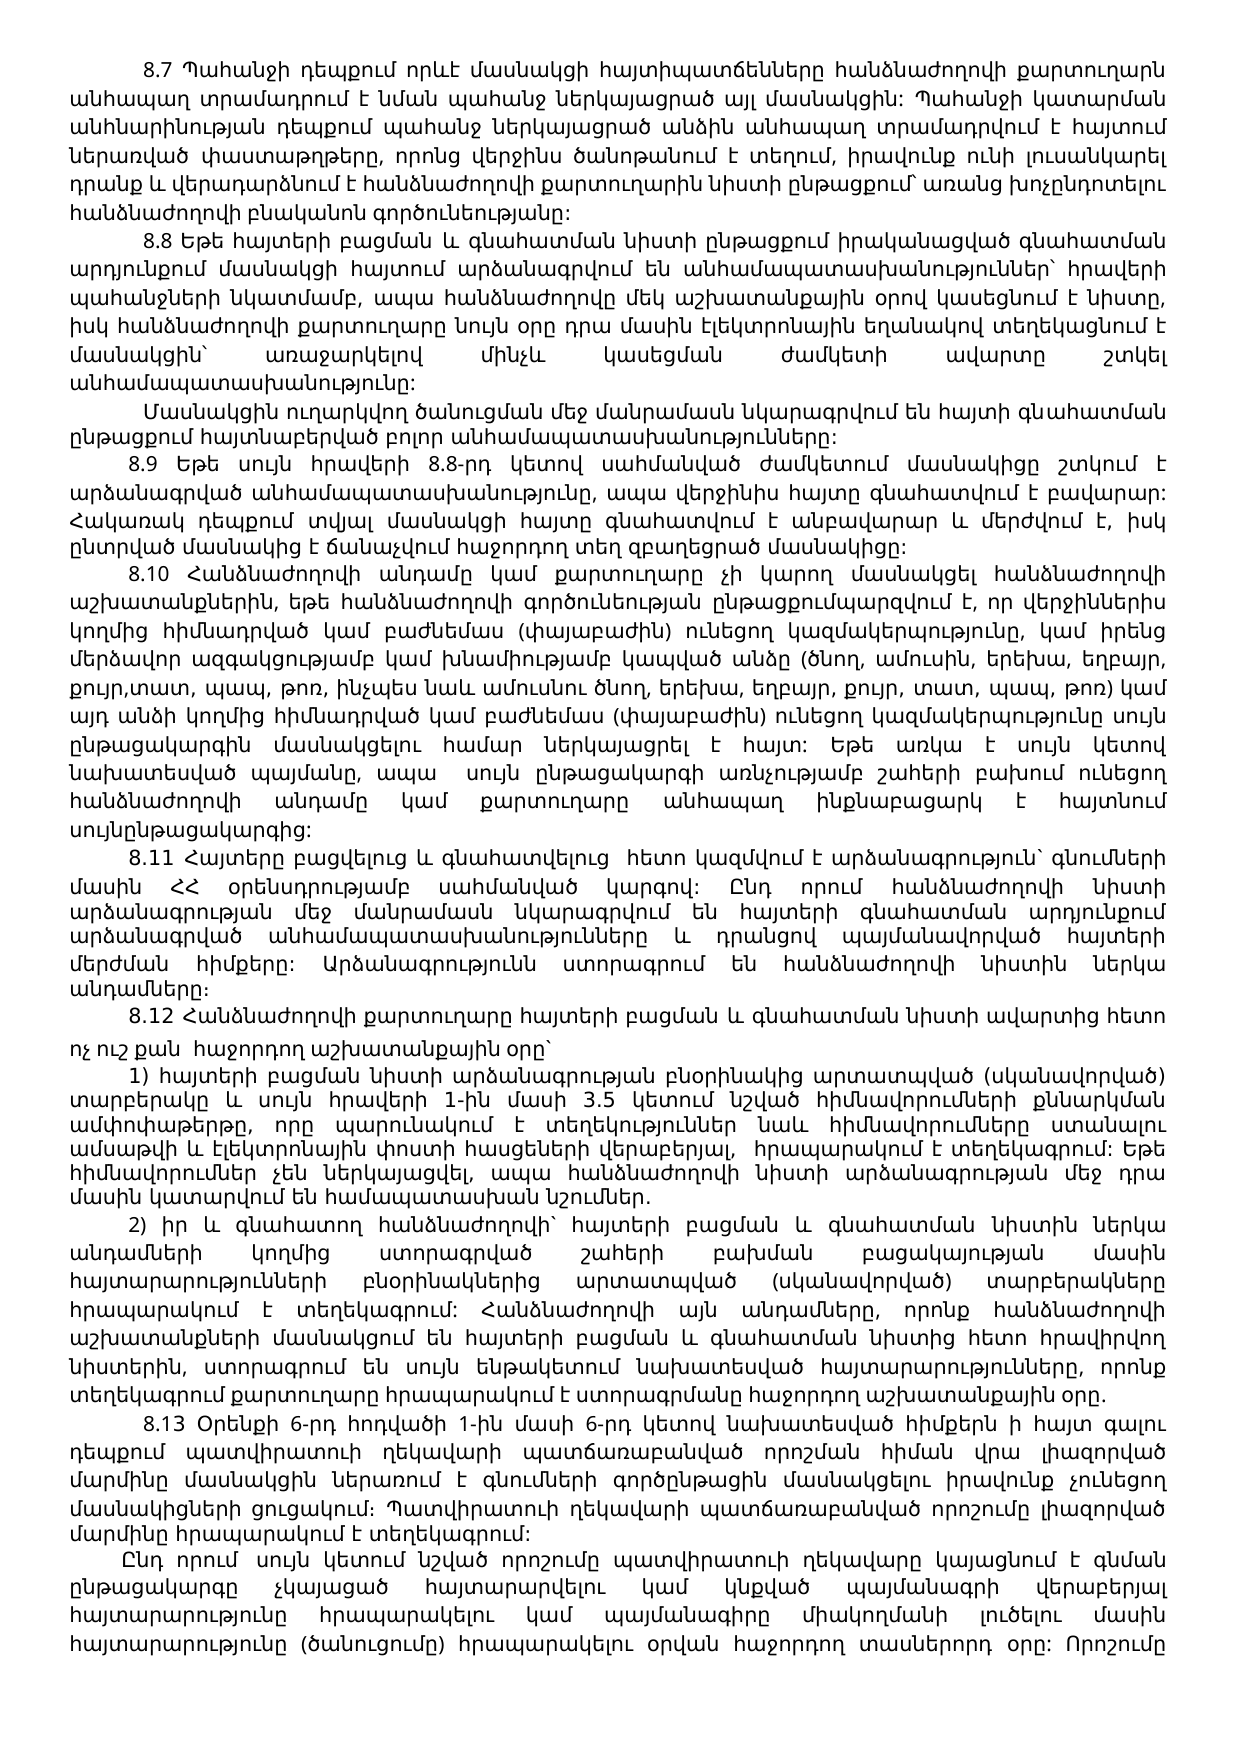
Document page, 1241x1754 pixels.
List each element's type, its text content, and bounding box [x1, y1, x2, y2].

text 8.7 Պահանջի դեպքում որևէ մասնակցի հայտիպատճենները հանձնաժողովի քարտուղարն անհապաղ տրամադրում է նման պահանջ ներկայացրած այլ մասնակցին: Պահանջի կատարման անհնարինության դեպքում պահանջ ներկայացրած անձին անհապաղ տրամադրվում է հայտում ներառված փաստաթղթերը, որոնց վերջինս ծանոթանում է տեղում, իրավունք ունի լուսանկարել դրանք և վերադարձնում է հանձնաժողովի քարտուղարին նիստի ընթացքում՝ առանց խոչընդոտելու հանձնաժողովի բնականոն գործունեությանը: [69, 56, 1167, 226]
text Մասնակցին ուղարկվող ծանուցման մեջ մանրամասն նկարագրվում են հայտի գնահատման ընթացքում հայտնաբերված բոլոր անհամապատասխանությունները: [69, 397, 1167, 449]
text 8.8 Եթե հայտերի բացման և գնահատման նիստի ընթացքում իրականացված գնահատման արդյունքում մասնակցի հայտում արձանագրվում են անհամապատասխանություններ՝ հրավերի պահանջների նկատմամբ, ապա հանձնաժողովը մեկ աշխատանքային օրով կասեցնում է նիստը, իսկ հանձնաժողովի քարտուղարը նույն օրը դրա մասին էլեկտրոնային եղանակով տեղեկացնում է մասնակցին՝ առաջարկելով մինչև կասեցման ժամկետի ավարտը շտկել անհամապատասխանությունը: [69, 226, 1167, 397]
text 1) հայտերի բացման նիստի արձանագրության բնօրինակից արտատպված (սկանավորված) տարբերակը և սույն հրավերի 1-ին մասի 3.5 կետում նշված հիմնավորումների քննարկման ամփոփաթերթը, որը պարունակում է տեղեկություններ նաև հիմնավորումները ստանալու ամսաթվի և էլեկտրոնային փոստի հասցեների վերաբերյալ, հրապարակում է տեղեկագրում: Եթե հիմնավորումներ չեն ներկայացվել, ապա հանձնաժողովի նիստի արձանագրության մեջ դրա մասին կատարվում են համապատասխան նշումներ. [69, 1064, 1167, 1210]
text 8.13 Օրենքի 6-րդ հոդվածի 1-ին մասի 6-րդ կետով նախատեսված հիմքերն ի հայտ գալու դեպքում պատվիրատուի ղեկավարի պատճառաբանված որոշման հիման վրա լիազորված մարմինը մասնակցին ներառում է գնումների գործընթացին մասնակցելու իրավունք չունեցող մասնակիցների ցուցակում։ Պատվիրատուի ղեկավարի պատճառաբանված որոշումը լիազորված մարմինը հրապարակում է տեղեկագրում: [69, 1409, 1167, 1547]
text 8.9 Եթե սույն հրավերի 8.8-րդ կետով սահմանված ժամկետում մասնակիցը շտկում է արձանագրված անհամապատասխանությունը, ապա վերջինիս հայտը գնահատվում է բավարար: Հակառակ դեպքում տվյալ մասնակցի հայտը գնահատվում է անբավարար և մերժվում է, իսկ ընտրված մասնակից է ճանաչվում հաջորդող տեղ զբաղեցրած մասնակիցը: [69, 449, 1167, 559]
text 8.12 Հանձնաժողովի քարտուղարը հայտերի բացման և գնահատման նիստի ավարտից հետո ոչ ուշ քան հաջորդող աշխատանքային օրը` [69, 1002, 1167, 1064]
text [69, 1547, 1167, 1657]
text 8.11 Հայտերը բացվելուց և գնահատվելուց հետո կազմվում է արձանագրություն` գնումների մասին ՀՀ օրենսդրությամբ սահմանված կարգով: Ընդ որում հանձնաժողովի նիստի արձանագրության մեջ մանրամասն նկարագրվում են հայտերի գնահատման արդյունքում արձանագրված անհամապատասխանությունները և դրանցով պայմանավորված հայտերի մերժման հիմքերը: Արձանագրությունն ստորագրում են հանձնաժողովի նիստին ներկա անդամները։ [69, 843, 1167, 1002]
text 2) իր և գնահատող հանձնաժողովի` հայտերի բացման և գնահատման նիստին ներկա անդամների կողմից ստորագրված շահերի բախման բացակայության մասին հայտարարությունների բնօրինակներից արտատպված (սկանավորված) տարբերակները հրապարակում է տեղեկագրում: Հանձնաժողովի այն անդամները, որոնք հանձնաժողովի աշխատանքների մասնակցում են հայտերի բացման և գնահատման նիստից հետո հրավիրվող նիստերին, ստորագրում են սույն ենթակետում նախատեսված հայտարարությունները, որոնք տեղեկագրում քարտուղարը հրապարակում է ստորագրմանը հաջորդող աշխատանքային օրը. [69, 1210, 1167, 1409]
text 8.10 Հանձնաժողովի անդամը կամ քարտուղարը չի կարող մասնակցել հանձնաժողովի աշխատանքներին, եթե հանձնաժողովի գործունեության ընթացքումպարզվում է, որ վերջիններիս կողմից հիմնադրված կամ բաժնեմաս (փայաբաժին) ունեցող կազմակերպությունը, կամ իրենց մերձավոր ազգակցությամբ կամ խնամիությամբ կապված անձը (ծնող, ամուսին, երեխա, եղբայր, քույր,տատ, պապ, թոռ, ինչպես նաև ամուսնու ծնող, երեխա, եղբայր, քույր, տատ, պապ, թոռ) կամ այդ անձի կողմից հիմնադրված կամ բաժնեմաս (փայաբաժին) ունեցող կազմակերպությունը սույն ընթացակարգին մասնակցելու համար ներկայացրել է հայտ: Եթե առկա է սույն կետով նախատեսված պայմանը, ապա սույն ընթացակարգի առնչությամբ շահերի բախում ունեցող հանձնաժողովի անդամը կամ քարտուղարը անհապաղ ինքնաբացարկ է հայտնում սույնընթացակարգից: [69, 559, 1167, 843]
